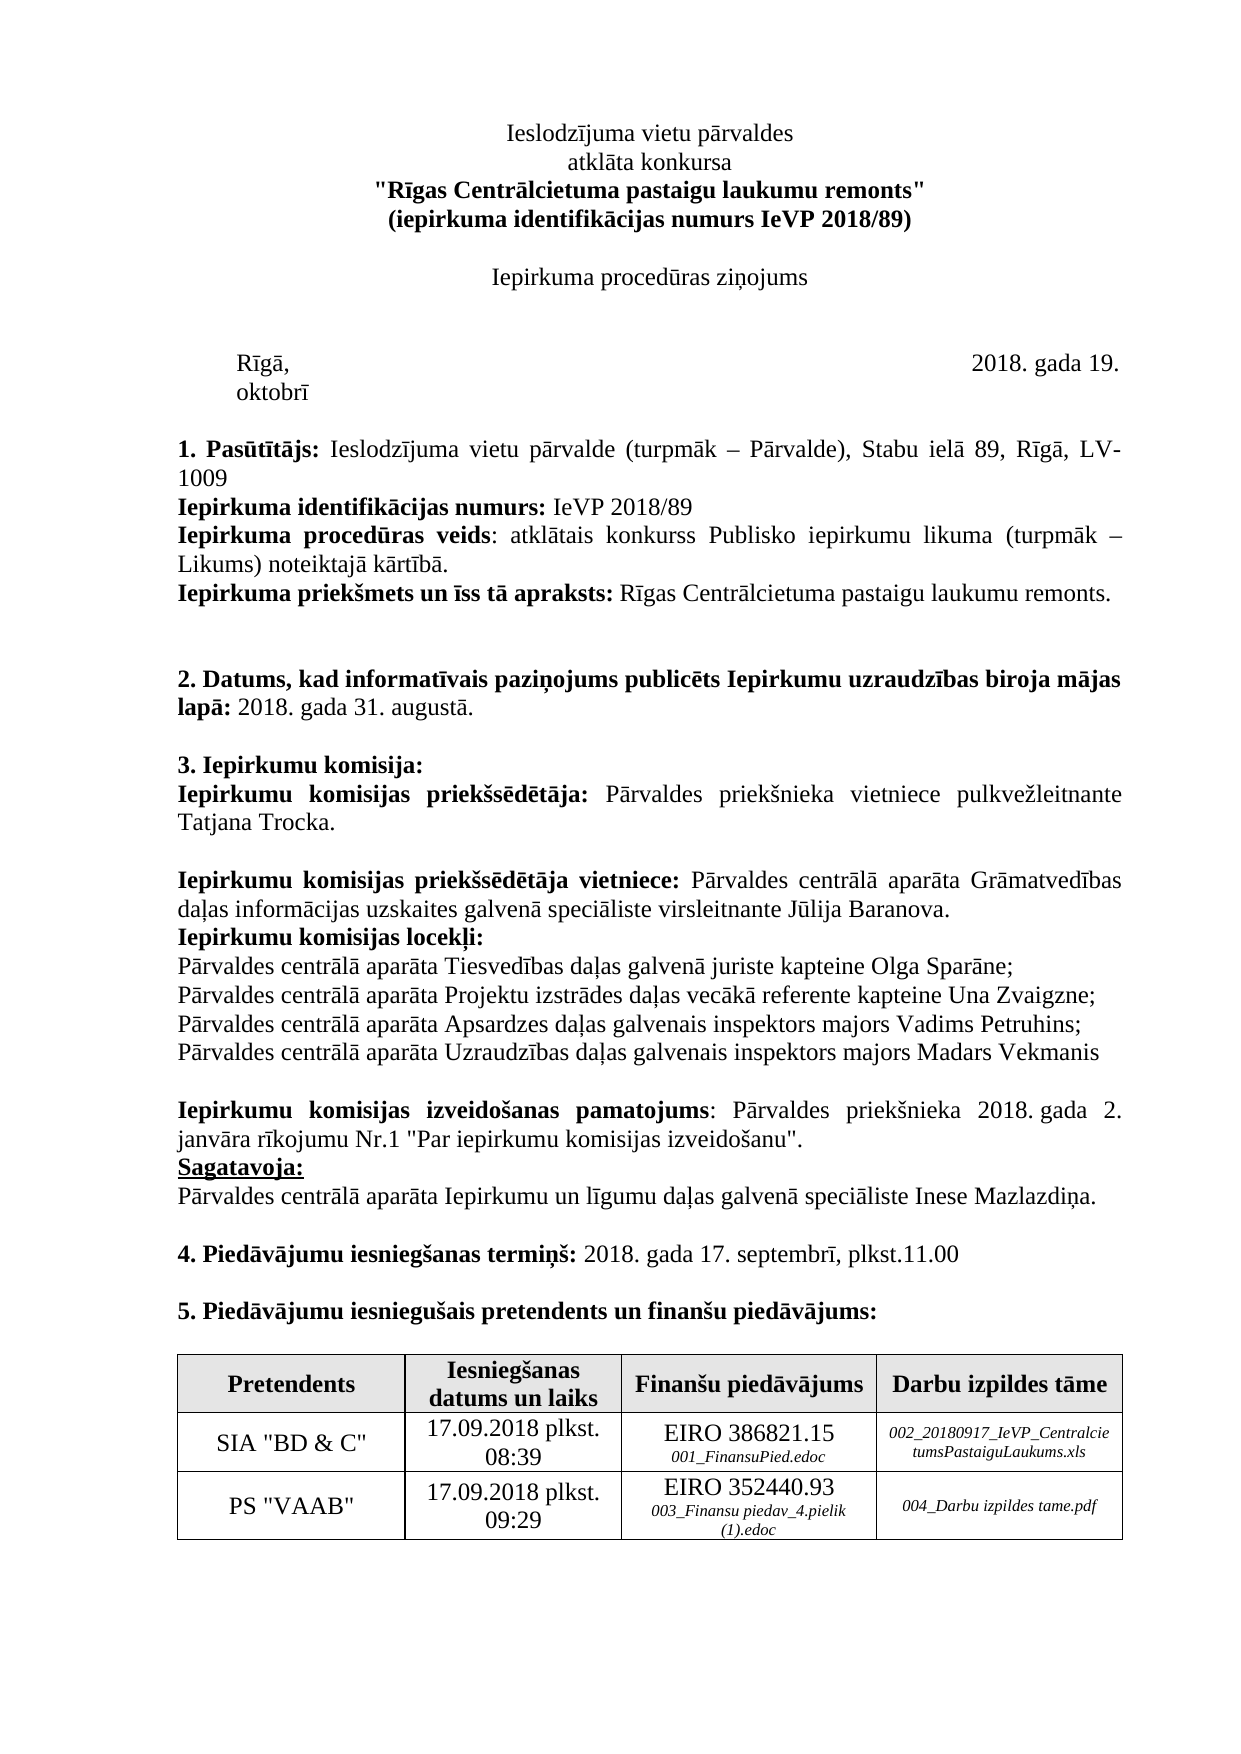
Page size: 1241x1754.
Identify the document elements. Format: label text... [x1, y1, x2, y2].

table_cell 004_Darbu izpildes tame.pdf [877, 1472, 1122, 1539]
text 1. Pasūtītājs: Ieslodzījuma vietu pārvalde (turpmāk – Pārvalde), Stabu ielā 89, Rīgā, LV-1009 [177, 434, 1122, 492]
text Sagatavoja: [177, 1152, 1122, 1181]
text "Rīgas Centrālcietuma pastaigu laukumu remonts" [177, 176, 1122, 204]
table_header Darbu izpildes tāme [877, 1355, 1122, 1412]
text Iepirkumu komisijas priekšsēdētāja vietniece: Pārvaldes centrālā aparāta Grāmatvedības daļas informācijas uzskaites galvenā speciāliste virsleitnante Jūlija Baranova. [177, 865, 1122, 922]
table_cell EIRO 352440.93 003_Finansu piedav_4.pielik (1).edoc [622, 1472, 876, 1539]
text Iepirkumu komisijas priekšsēdētāja: Pārvaldes priekšnieka vietniece pulkvežleitnante Tatjana Trocka. [177, 779, 1122, 836]
text Pārvaldes centrālā aparāta Iepirkumu un līgumu daļas galvenā speciāliste Inese Mazlazdiņa. [177, 1181, 1122, 1210]
table_cell 17.09.2018 plkst. 09:29 [406, 1472, 621, 1539]
text 2. Datums, kad informatīvais paziņojums publicēts Iepirkumu uzraudzības biroja mājas lapā: 2018. gada 31. augustā. [177, 664, 1122, 721]
text Iepirkumu komisijas izveidošanas pamatojums: Pārvaldes priekšnieka 2018. gada 2. janvāra rīkojumu Nr.1 "Par iepirkumu komisijas izveidošanu". [177, 1095, 1122, 1152]
table_header Pretendents [178, 1355, 404, 1412]
text Iepirkuma procedūras veids: atklātais konkurss Publisko iepirkumu likuma (turpmāk – Likums) noteiktajā kārtībā. [177, 521, 1122, 578]
text 5. Piedāvājumu iesniegušais pretendents un finanšu piedāvājums: [177, 1296, 1122, 1325]
table_cell 17.09.2018 plkst. 08:39 [406, 1413, 621, 1471]
table_header Iesniegšanas datums un laiks [406, 1355, 621, 1412]
table_cell PS "VAAB" [178, 1472, 404, 1539]
table_header Finanšu piedāvājums [622, 1355, 876, 1412]
text atklāta konkursa [177, 147, 1122, 176]
text Iepirkumu komisijas locekļi: [177, 922, 1122, 951]
text Pārvaldes centrālā aparāta Uzraudzības daļas galvenais inspektors majors Madars Vekmanis [177, 1037, 1202, 1066]
text Ieslodzījuma vietu pārvaldes [177, 118, 1122, 147]
text Iepirkuma identifikācijas numurs: IeVP 2018/89 [177, 492, 1122, 521]
table_cell 002_20180917_IeVP_CentralcietumsPastaiguLaukums.xls [877, 1413, 1122, 1471]
text Iepirkuma priekšmets un īss tā apraksts: Rīgas Centrālcietuma pastaigu laukumu remonts. [177, 578, 1122, 607]
text (iepirkuma identifikācijas numurs IeVP 2018/89) [177, 204, 1122, 233]
text Pārvaldes centrālā aparāta Projektu izstrādes daļas vecākā referente kapteine Una Zvaigzne; [177, 980, 1122, 1009]
text 4. Piedāvājumu iesniegšanas termiņš: 2018. gada 17. septembrī, plkst.11.00 [177, 1239, 1122, 1267]
text Pārvaldes centrālā aparāta Tiesvedības daļas galvenā juriste kapteine Olga Sparāne; [177, 951, 1202, 980]
table_cell EIRO 386821.15 001_FinansuPied.edoc [622, 1413, 876, 1471]
text Iepirkuma procedūras ziņojums [177, 262, 1122, 291]
text Pārvaldes centrālā aparāta Apsardzes daļas galvenais inspektors majors Vadims Petruhins; [177, 1009, 1202, 1037]
table_cell SIA "BD & C" [178, 1413, 404, 1471]
text 3. Iepirkumu komisija: [177, 750, 1122, 779]
text Rīgā, 2018. gada 19. oktobrī [236, 348, 1122, 406]
